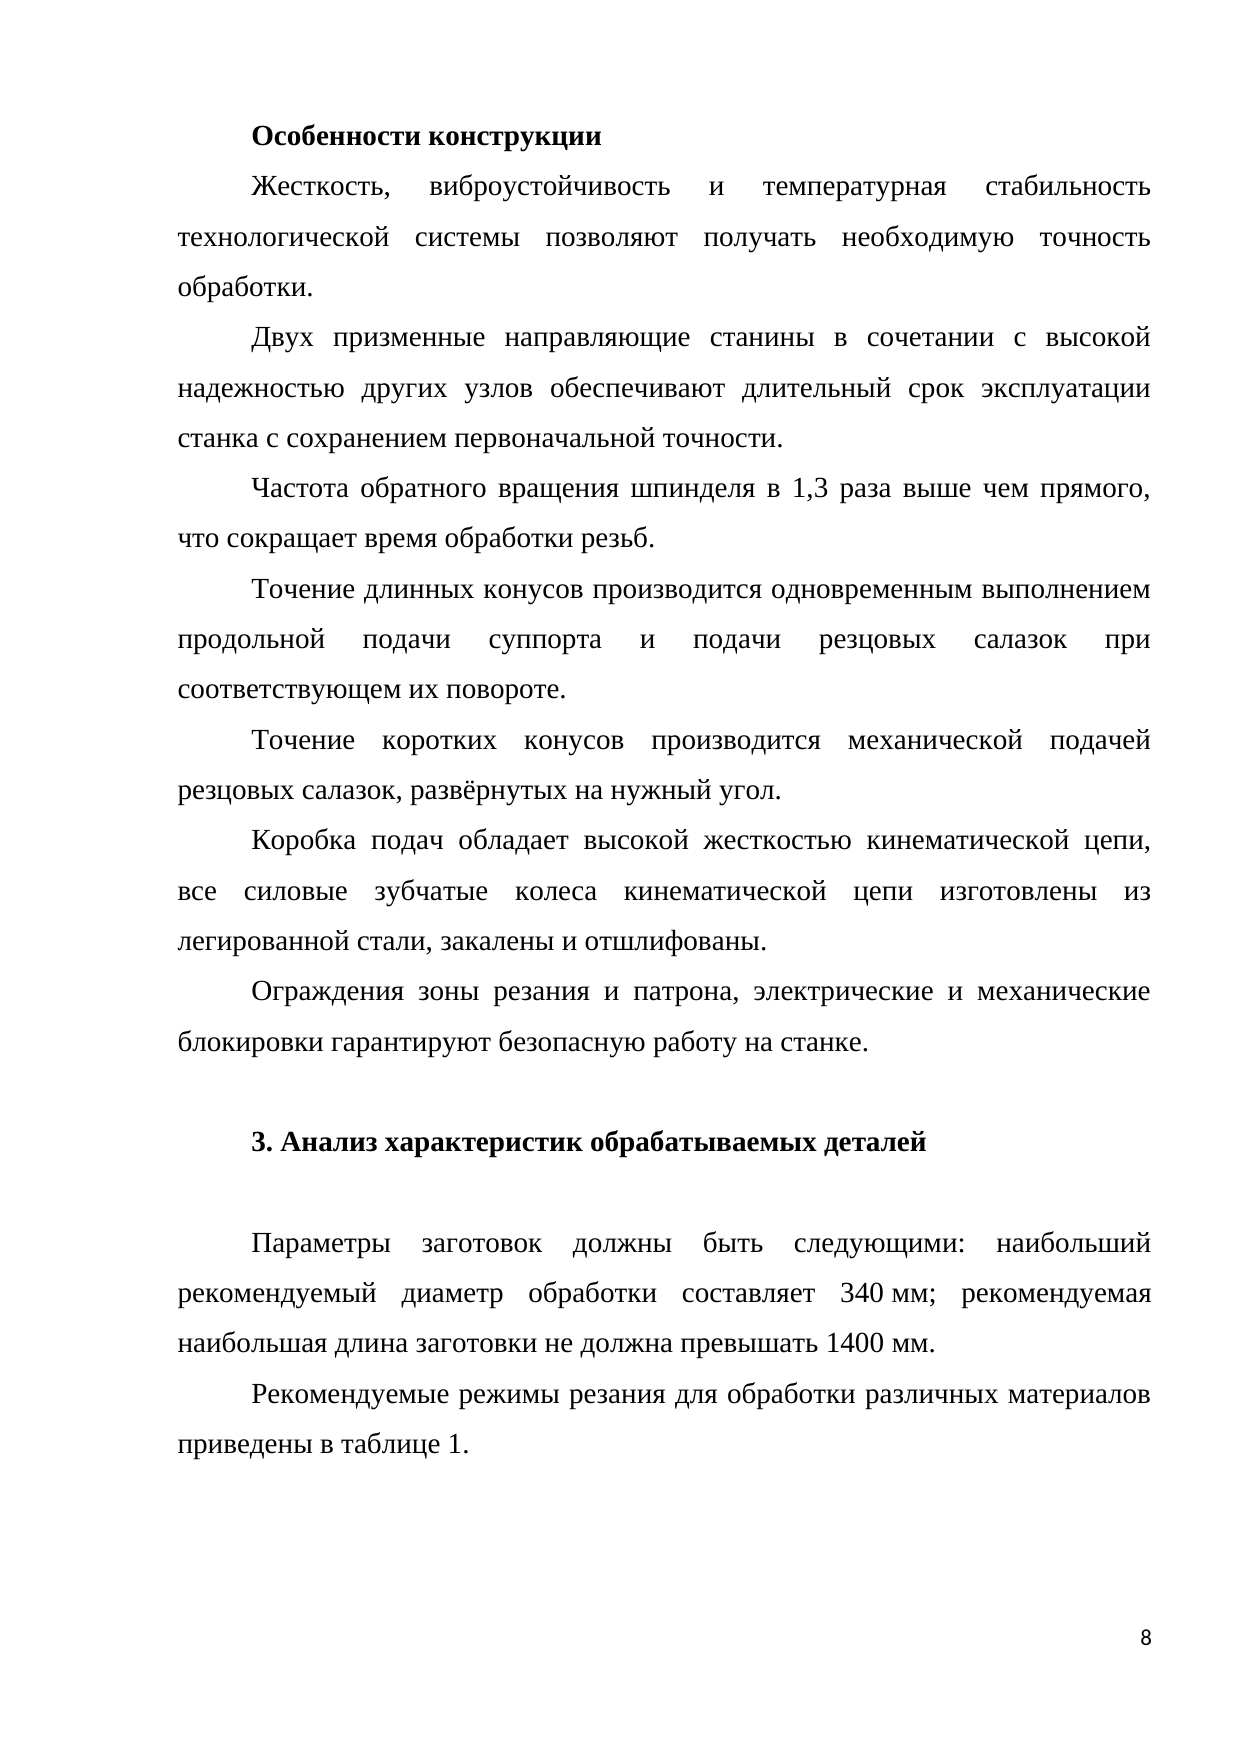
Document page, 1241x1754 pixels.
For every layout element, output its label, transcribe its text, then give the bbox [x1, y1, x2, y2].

text Коробка подач обладает высокой жесткостью кинематической цепи, все силовые зубчатые колеса кинематической цепи изготовлены из легированной стали, закалены и отшлифованы. [177, 822, 1152, 957]
text Точение длинных конусов производится одновременным выполнением продольной подачи суппорта и подачи резцовых салазок при соответствующем их повороте. [177, 571, 1152, 705]
text Двух призменные направляющие станины в сочетании с высокой надежностью других узлов обеспечивают длительный срок эксплуатации станка с сохранением первоначальной точности. [177, 319, 1152, 453]
text Жесткость, виброустойчивость и температурная стабильность технологической системы позволяют получать необходимую точность обработки. [177, 168, 1152, 303]
text Частота обратного вращения шпинделя в 1,3 раза выше чем прямого, что сокращает время обработки резьб. [177, 470, 1152, 554]
text Ограждения зоны резания и патрона, электрические и механические блокировки гарантируют безопасную работу на станке. [177, 973, 1152, 1057]
text 3. Анализ характеристик обрабатываемых деталей [177, 1124, 1152, 1158]
text Точение коротких конусов производится механической подачей резцовых салазок, развёрнутых на нужный угол. [177, 722, 1152, 806]
text Параметры заготовок должны быть следующими: наибольший рекомендуемый диаметр обработки составляет 340 мм; рекомендуемая наибольшая длина заготовки не должна превышать 1400 мм. [177, 1225, 1152, 1359]
text Особенности конструкции [177, 118, 1152, 152]
text Рекомендуемые режимы резания для обработки различных материалов приведены в таблице 1. [177, 1376, 1152, 1460]
